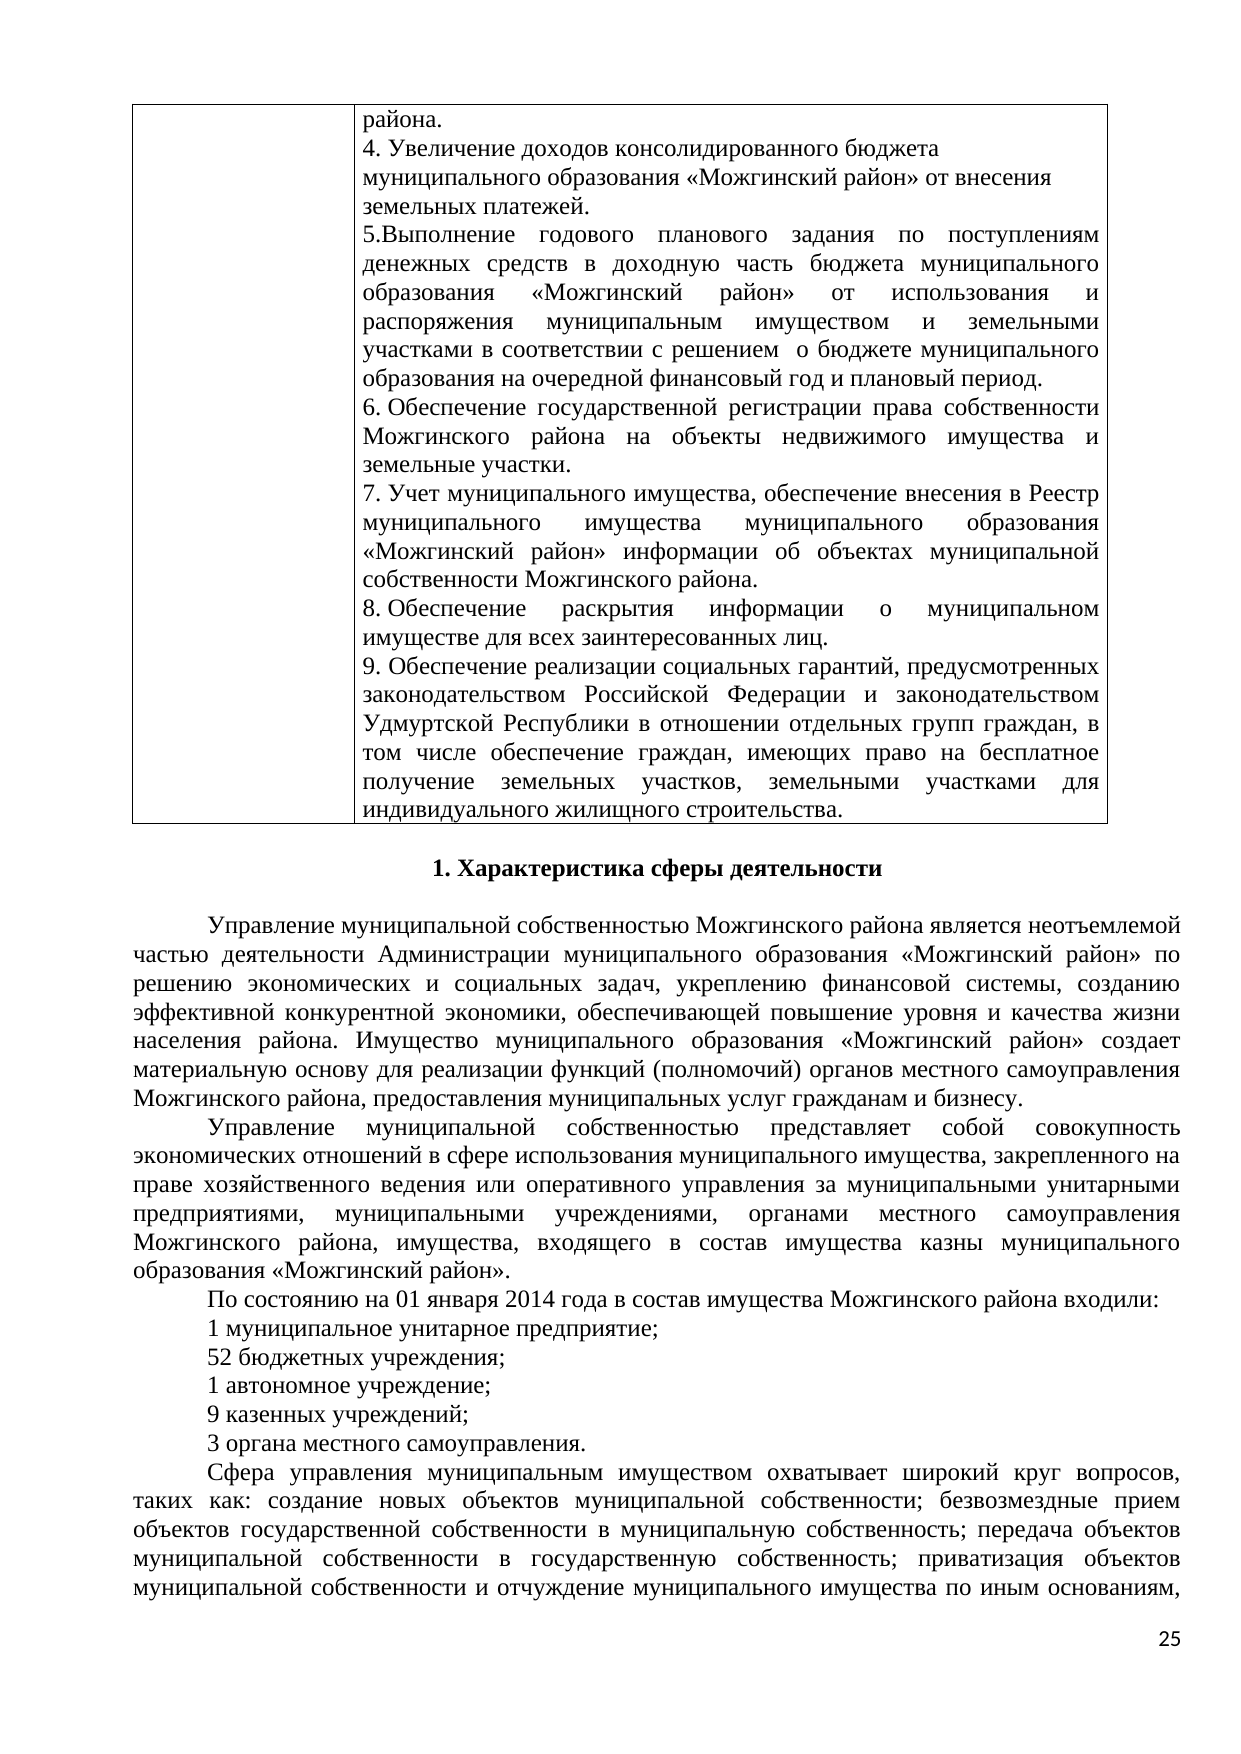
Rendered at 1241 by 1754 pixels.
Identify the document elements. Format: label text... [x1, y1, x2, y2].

text Управление муниципальной собственностью представляет собой совокупность экономических отношений в сфере использования муниципального имущества, закрепленного на праве хозяйственного ведения или оперативного управления за муниципальными унитарными предприятиями, муниципальными учреждениями, органами местного самоуправления Можгинского района, имущества, входящего в состав имущества казны муниципального образования «Можгинский район». [133, 1112, 1181, 1284]
text 3 органа местного самоуправления. [133, 1428, 1181, 1457]
text 1 муниципальное унитарное предприятие; [133, 1313, 1181, 1342]
text 1. Характеристика сферы деятельности [133, 853, 1181, 882]
text 52 бюджетных учреждения; [133, 1342, 1181, 1371]
text Управление муниципальной собственностью Можгинского района является неотъемлемой частью деятельности Администрации муниципального образования «Можгинский район» по решению экономических и социальных задач, укреплению финансовой системы, созданию эффективной конкурентной экономики, обеспечивающей повышение уровня и качества жизни населения района. Имущество муниципального образования «Можгинский район» создает материальную основу для реализации функций (полномочий) органов местного самоуправления Можгинского района, предоставления муниципальных услуг гражданам и бизнесу. [133, 911, 1181, 1112]
text 1 автономное учреждение; [133, 1371, 1181, 1399]
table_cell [133, 105, 354, 823]
text 9 казенных учреждений; [133, 1399, 1181, 1428]
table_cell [355, 105, 1107, 823]
text По состоянию на 01 января 2014 года в состав имущества Можгинского района входили: [133, 1284, 1181, 1313]
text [133, 1457, 1181, 1601]
